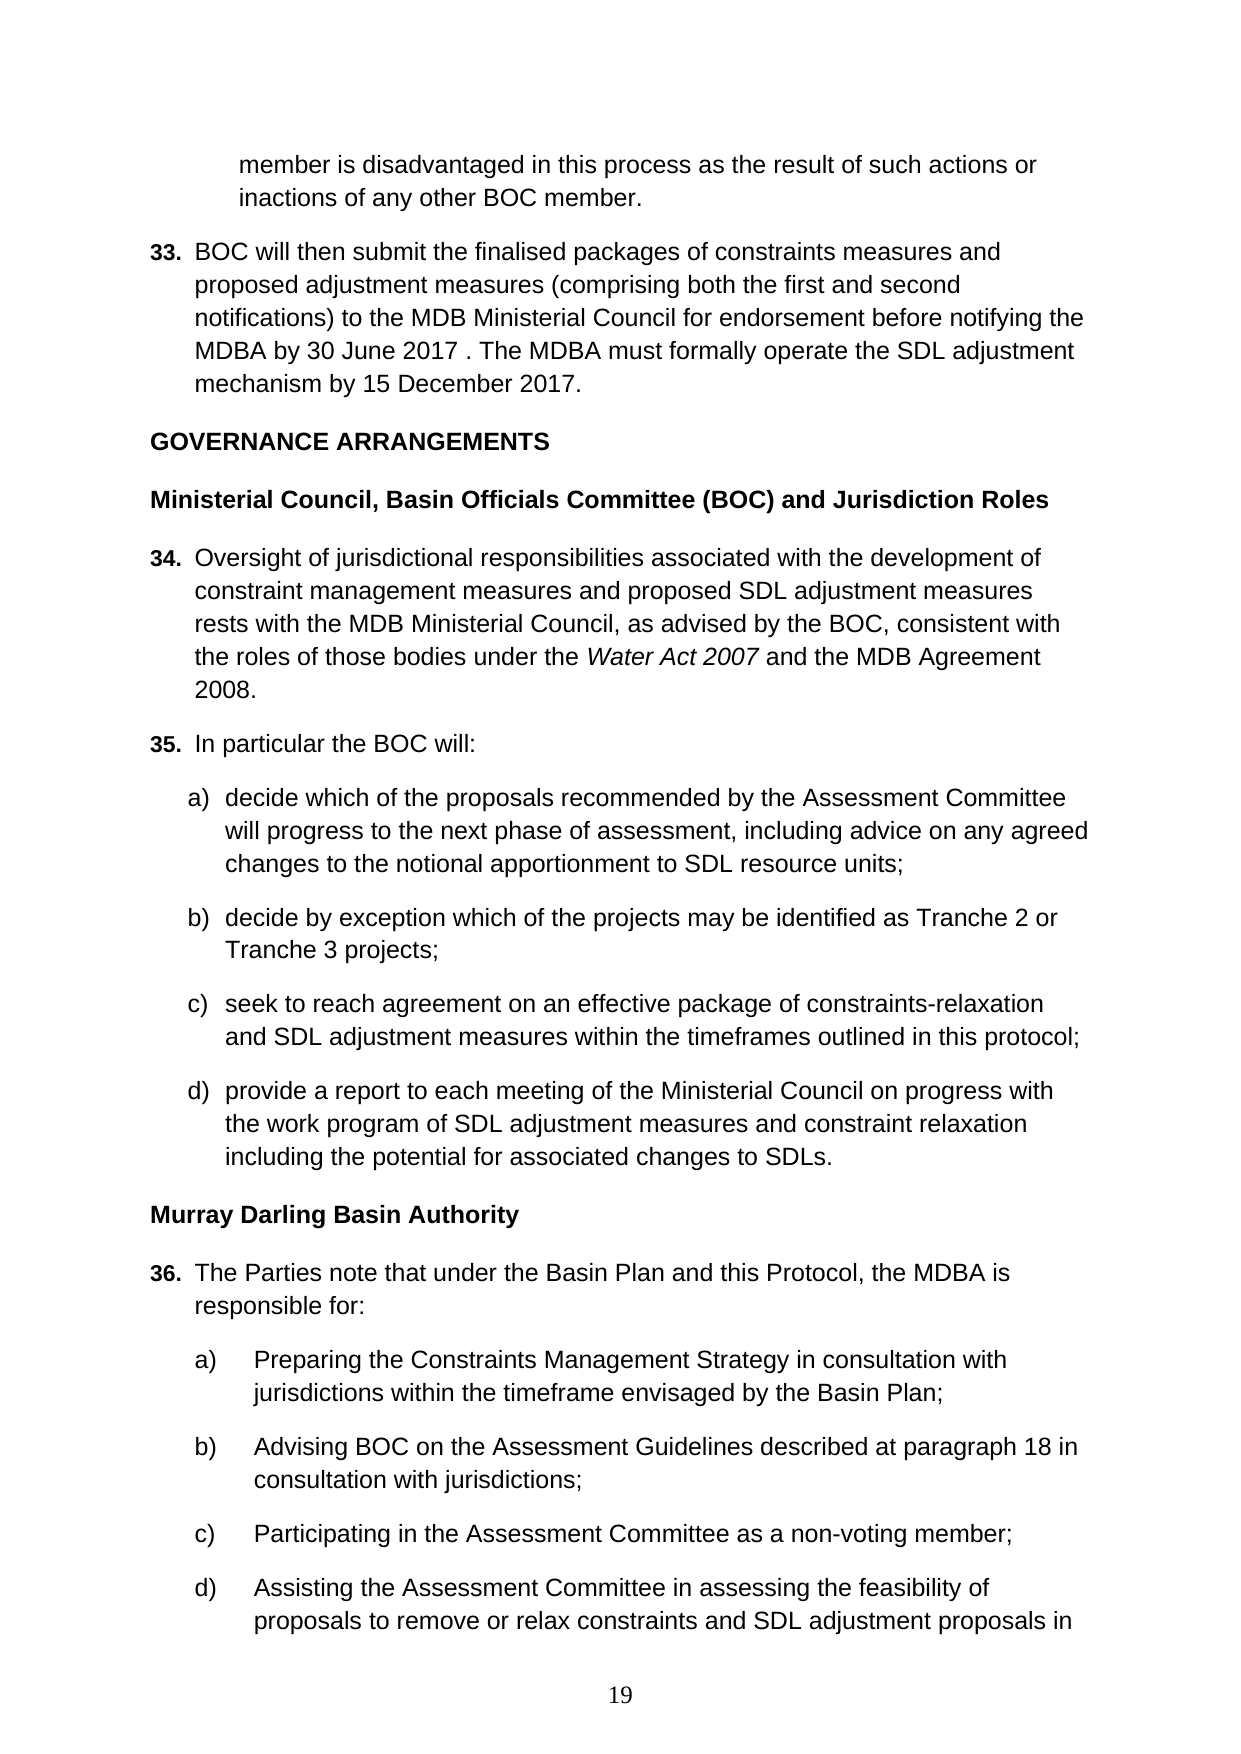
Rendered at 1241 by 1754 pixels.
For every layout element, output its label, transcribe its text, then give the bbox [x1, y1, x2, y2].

list decide which of the proposals recommended by the Assessment Committee will progress to the next phase of assessment, including advice on any agreed changes to the notional apportionment to SDL resource units; [187, 783, 1090, 877]
list Preparing the Constraints Management Strategy in consultation with jurisdictions within the timeframe envisaged by the Basin Plan; [194, 1345, 1090, 1407]
text GOVERNANCE ARRANGEMENTS [150, 427, 1090, 456]
list Participating in the Assessment Committee as a non-voting member; [194, 1519, 1090, 1548]
text Ministerial Council, Basin Officials Committee (BOC) and Jurisdiction Roles [150, 485, 1090, 514]
list decide by exception which of the projects may be identified as Tranche 2 or Tranche 3 projects; [187, 902, 1090, 964]
list Oversight of jurisdictional responsibilities associated with the development of constraint management measures and proposed SDL adjustment measures rests with the MDB Ministerial Council, as advised by the BOC, consistent with the roles of those bodies under the Water Act 2007 and the MDB Agreement 2008. [150, 543, 1090, 704]
list seek to reach agreement on an effective package of constraints-relaxation and SDL adjustment measures within the timeframes outlined in this protocol; [187, 989, 1090, 1051]
list Advising BOC on the Assessment Guidelines described at paragraph 18 in consultation with jurisdictions; [194, 1432, 1090, 1494]
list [194, 1573, 1090, 1634]
list The Parties note that under the Basin Plan and this Protocol, the MDBA is responsible for: [150, 1258, 1090, 1320]
text Murray Darling Basin Authority [150, 1200, 1090, 1229]
list provide a report to each meeting of the Ministerial Council on progress with the work program of SDL adjustment measures and constraint relaxation including the potential for associated changes to SDLs. [187, 1076, 1090, 1171]
list BOC will then submit the finalised packages of constraints measures and proposed adjustment measures (comprising both the first and second notifications) to the MDB Ministerial Council for endorsement before notifying the MDBA by 30 June 2017 . The MDBA must formally operate the SDL adjustment mechanism by 15 December 2017. [150, 237, 1090, 398]
list In particular the BOC will: [150, 729, 1090, 757]
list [194, 150, 1090, 212]
